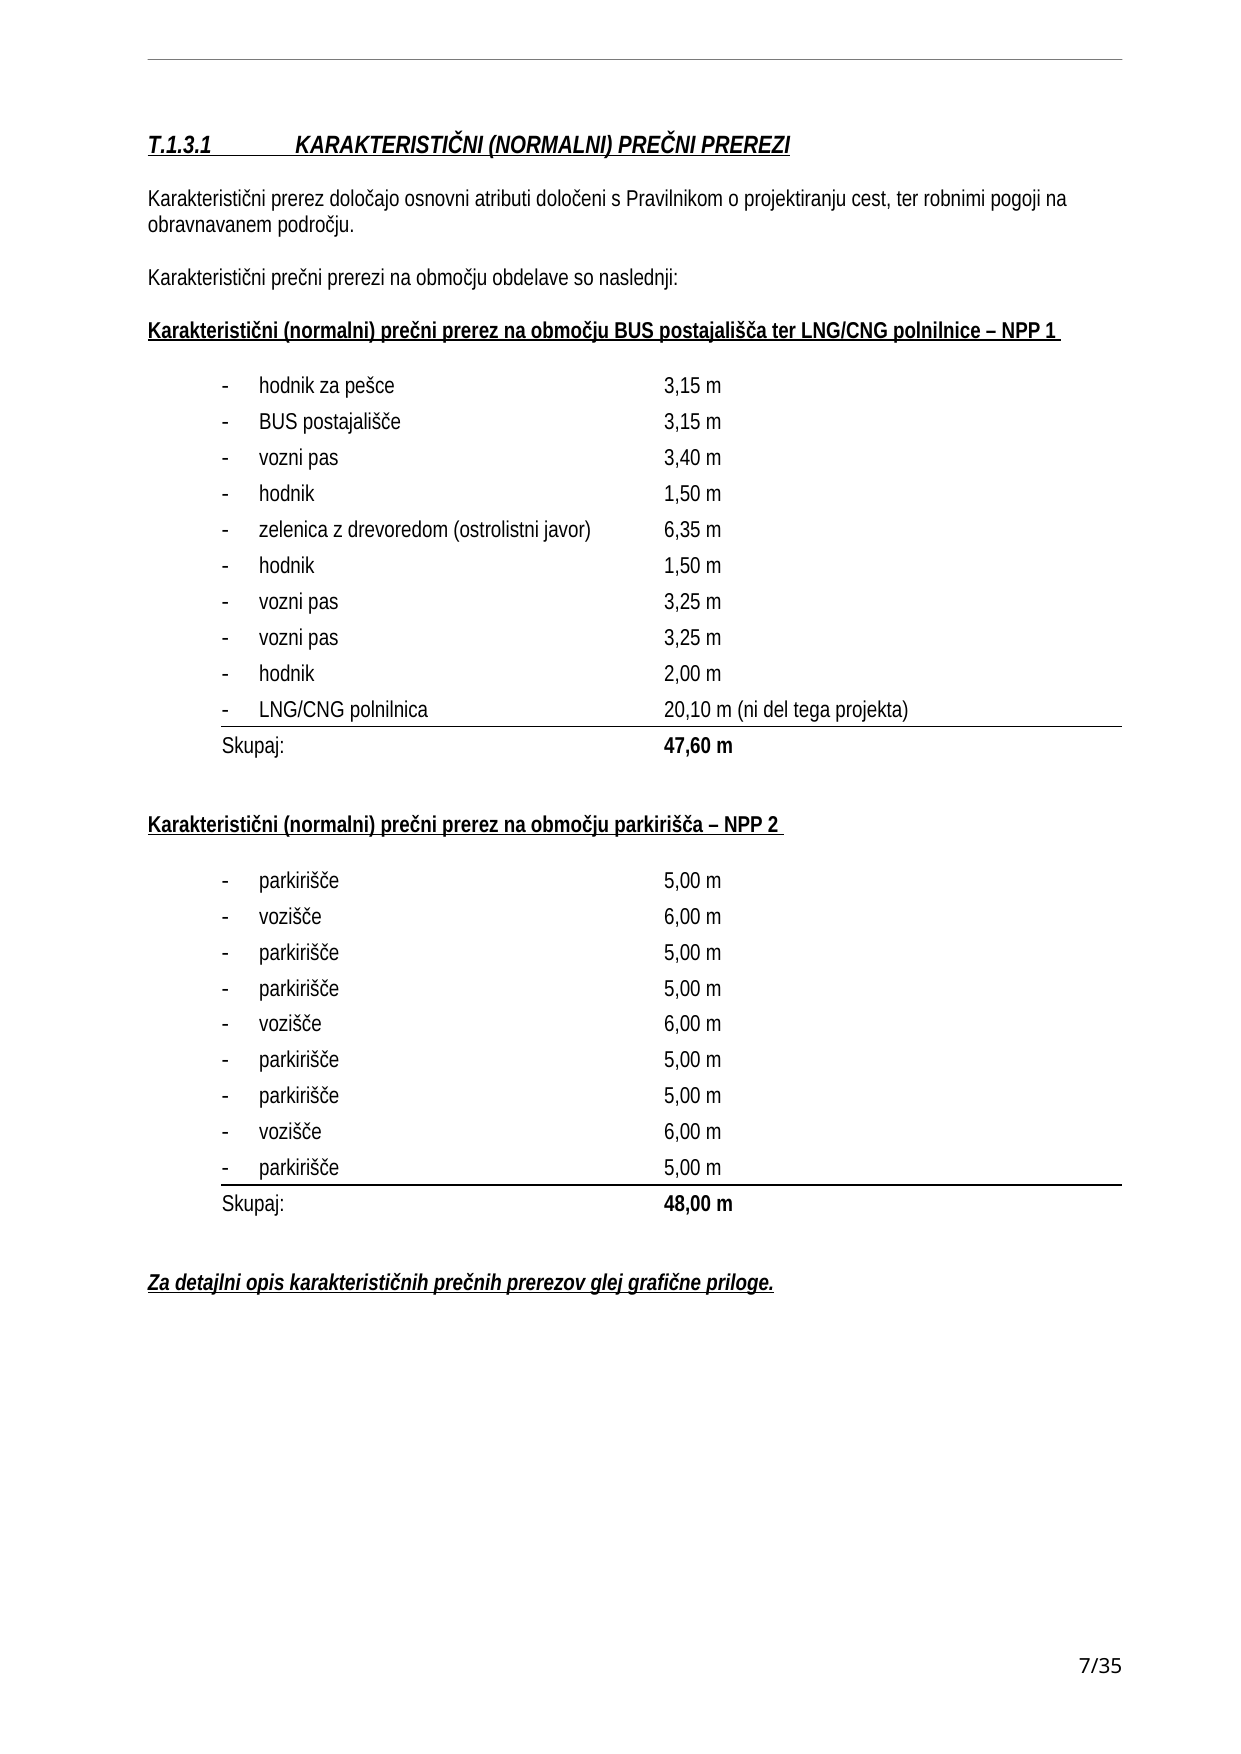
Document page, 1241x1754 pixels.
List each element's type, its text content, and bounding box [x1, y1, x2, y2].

text Karakteristični prerez določajo osnovni atributi določeni s Pravilnikom o projektiranju cest, ter robnimi pogoji na obravnavanem področju. [148, 185, 1122, 238]
list BUS postajališče 3,15 m [221, 405, 1122, 437]
list vozišče 6,00 m [221, 1115, 1122, 1146]
list parkirišče 5,00 m [221, 1079, 1122, 1111]
list parkirišče 5,00 m [221, 1151, 1122, 1184]
list vozišče 6,00 m [221, 1007, 1122, 1039]
list hodnik 2,00 m [221, 657, 1122, 688]
list vozni pas 3,25 m [221, 585, 1122, 616]
list hodnik 1,50 m [221, 549, 1122, 580]
list zelenica z drevoredom (ostrolistni javor) 6,35 m [221, 513, 1122, 544]
list parkirišče 5,00 m [221, 971, 1122, 1003]
list parkirišče 5,00 m [221, 936, 1122, 967]
list vozni pas 3,25 m [221, 621, 1122, 652]
list parkirišče 5,00 m [221, 864, 1122, 895]
text Skupaj: 47,60 m [222, 732, 1122, 758]
list hodnik 1,50 m [221, 477, 1122, 508]
list vozni pas 3,40 m [221, 441, 1122, 472]
text T.1.3.1 KARAKTERISTIČNI (NORMALNI) PREČNI PREREZI [148, 130, 1122, 158]
text Karakteristični (normalni) prečni prerez na območju BUS postajališča ter LNG/CNG polnilnice – NPP 1 [148, 317, 1122, 343]
list hodnik za pešce 3,15 m [221, 369, 1122, 401]
text Karakteristični prečni prerezi na območju obdelave so naslednji: [148, 264, 1122, 290]
list parkirišče 5,00 m [221, 1043, 1122, 1074]
text Skupaj: 48,00 m [222, 1190, 1122, 1217]
list vozišče 6,00 m [221, 899, 1122, 931]
text Za detajlni opis karakterističnih prečnih prerezov glej grafične priloge. [148, 1269, 1122, 1296]
list LNG/CNG polnilnica 20,10 m (ni del tega projekta) [221, 693, 1122, 726]
text Karakteristični (normalni) prečni prerez na območju parkirišča – NPP 2 [148, 811, 1122, 837]
